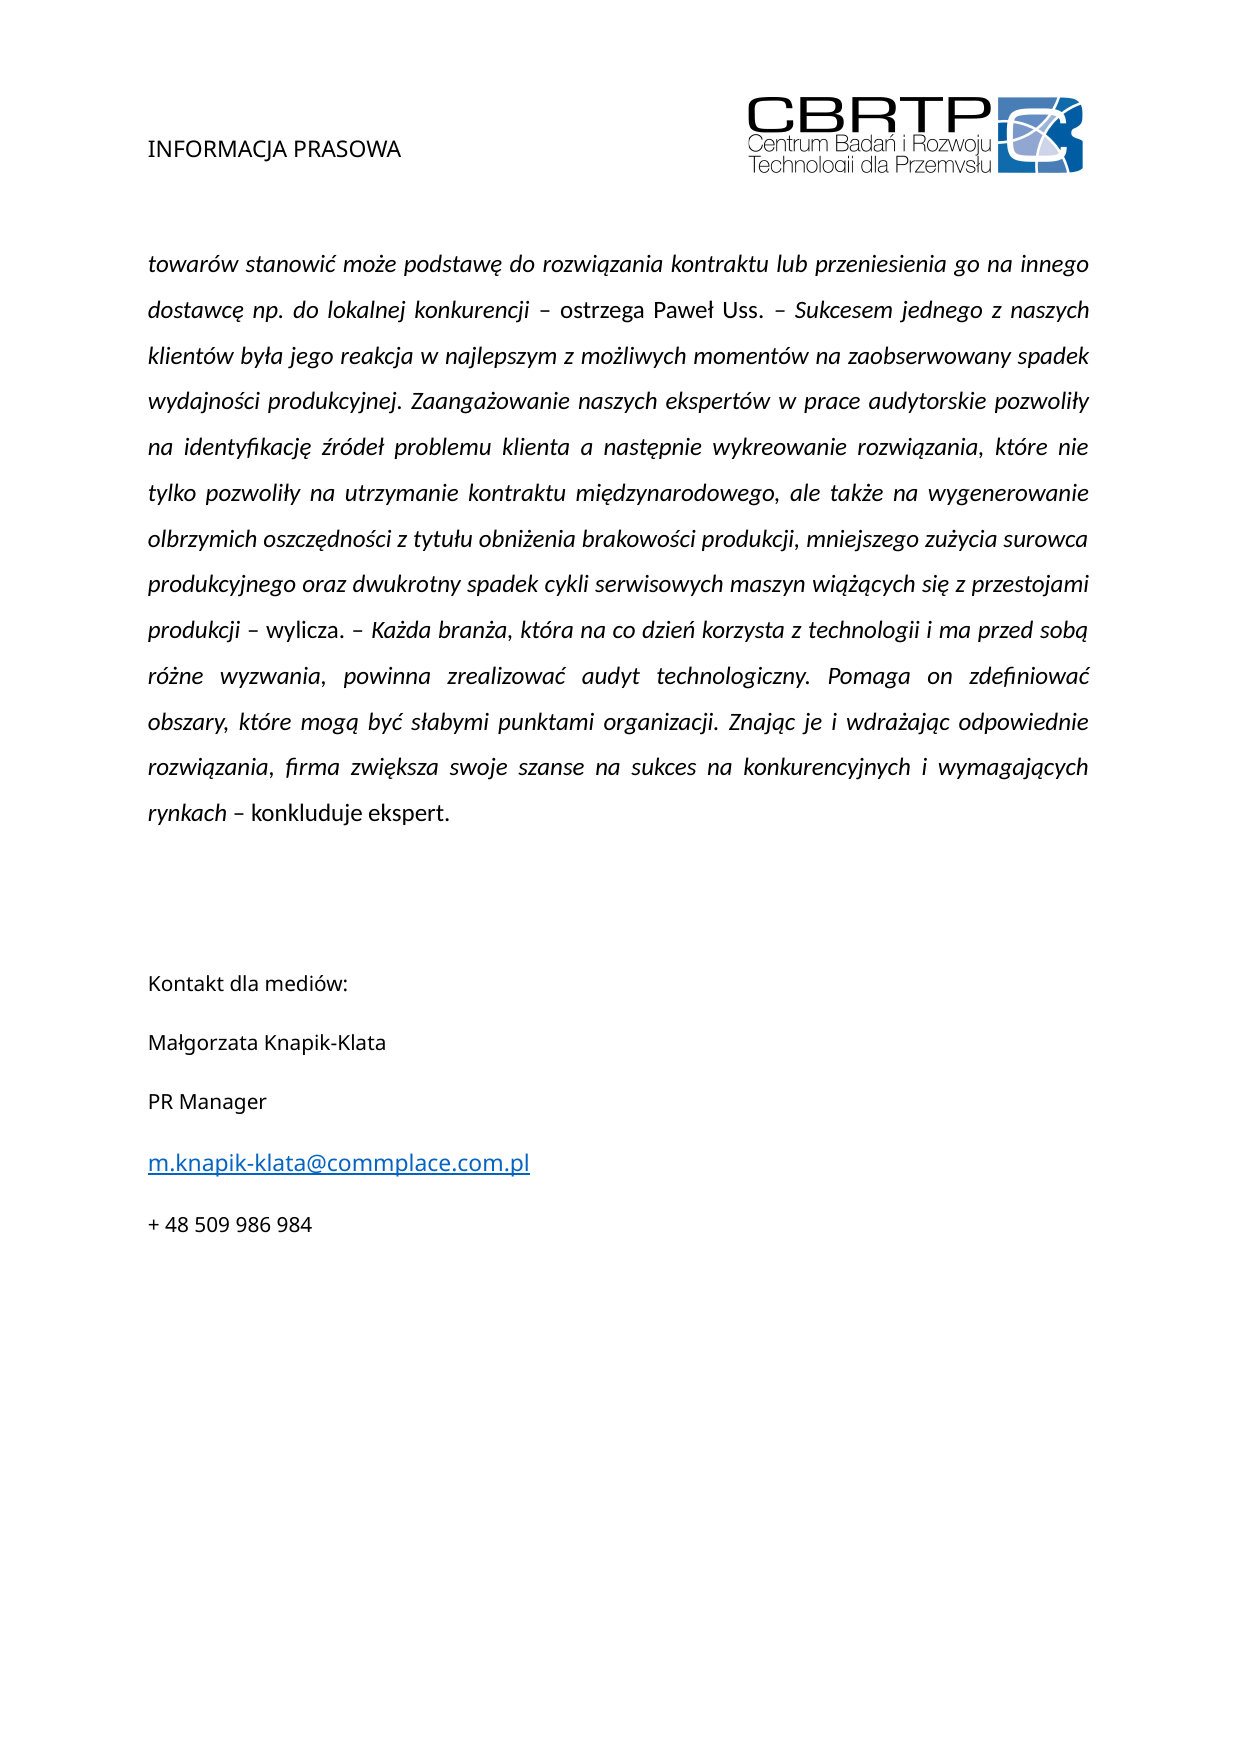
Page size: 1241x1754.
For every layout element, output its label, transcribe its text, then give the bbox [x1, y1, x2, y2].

text Kontakt dla mediów: [148, 969, 1093, 997]
text PR Manager [148, 1087, 1093, 1116]
text Małgorzata Knapik-Klata [148, 1028, 1093, 1056]
text + 48 509 986 984 [148, 1210, 1093, 1238]
text m.knapik-klata@commplace.com.pl [148, 1147, 1093, 1178]
picture [748, 97, 1083, 173]
